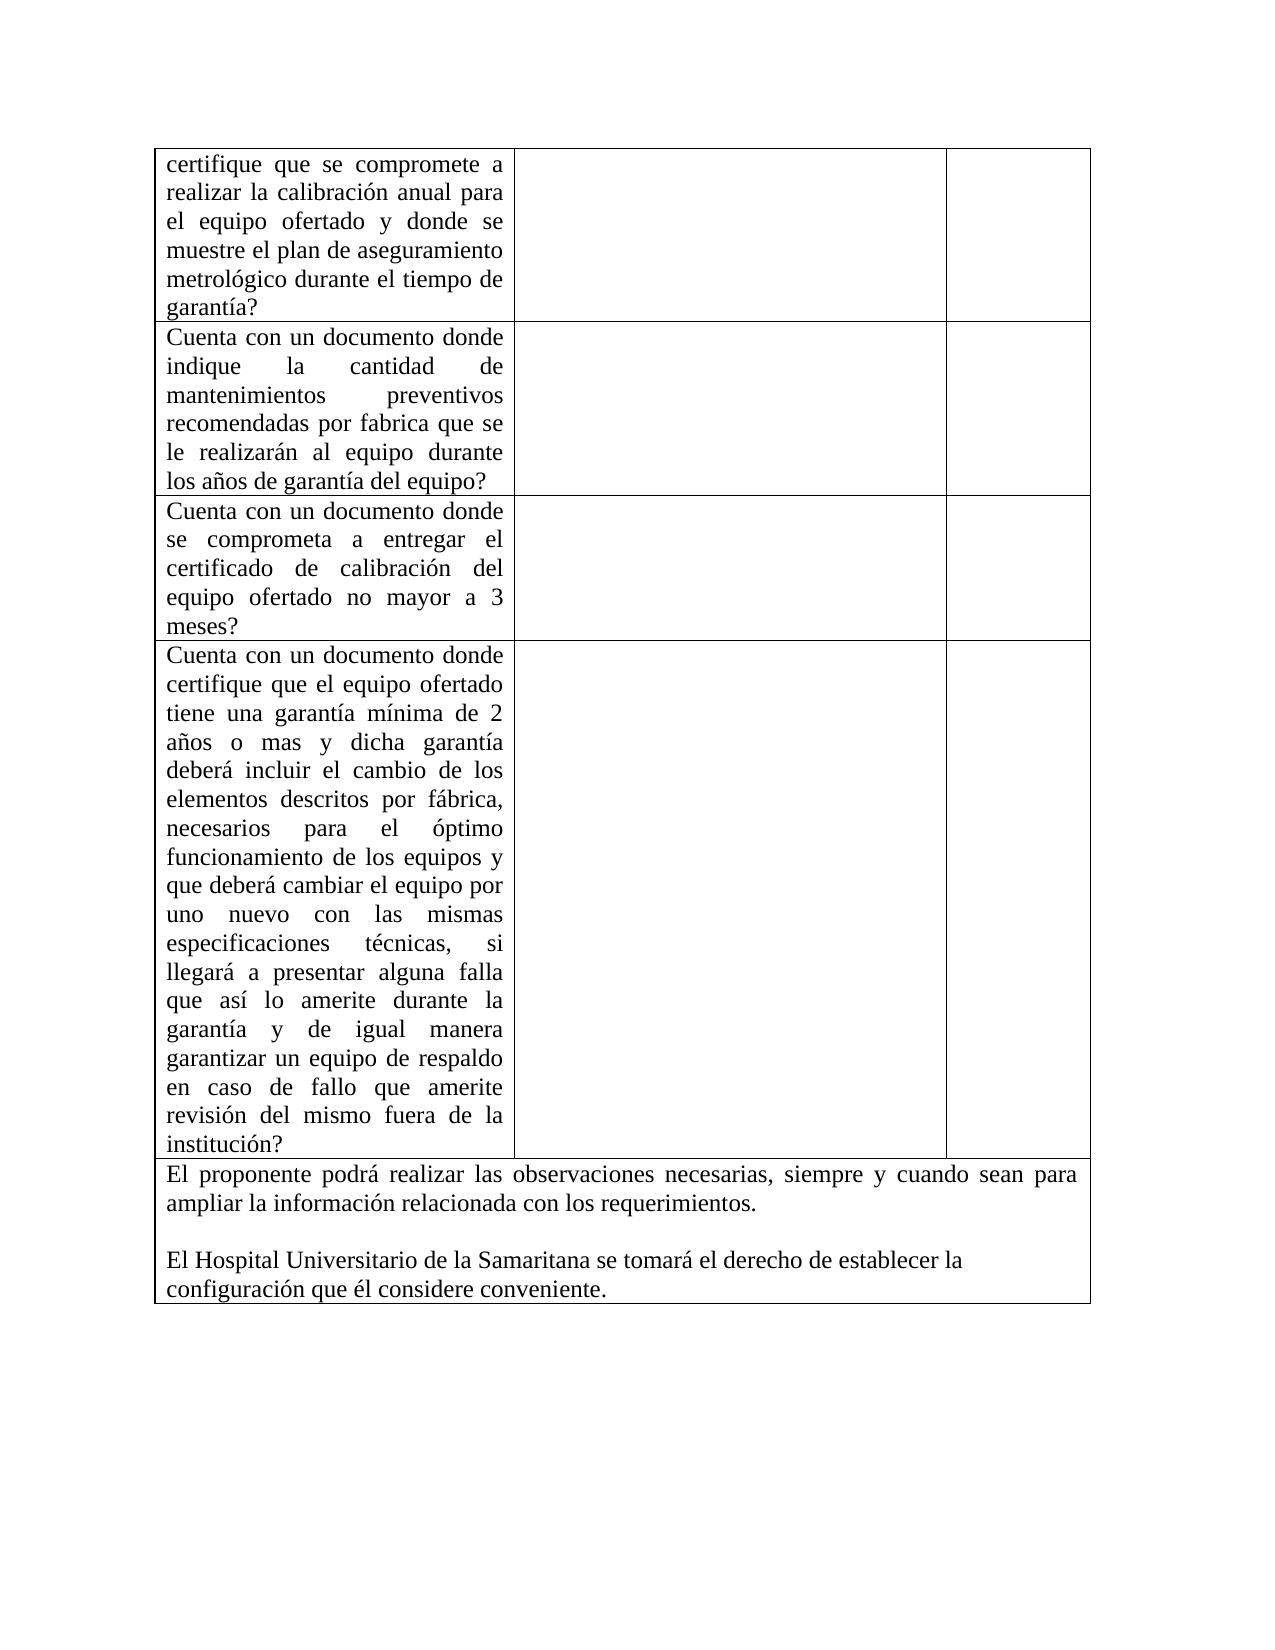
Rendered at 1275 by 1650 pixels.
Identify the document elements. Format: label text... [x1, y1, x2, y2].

table_cell [947, 496, 1090, 639]
table_cell [515, 322, 946, 495]
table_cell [156, 149, 514, 321]
table_cell El proponente podrá realizar las observaciones necesarias, siempre y cuando sean para ampliar la información relacionada con los requerimientos. El Hospital Universitario de la Samaritana se tomará el derecho de establecer la configuración que él considere conveniente. [156, 1159, 1090, 1303]
table_cell [515, 641, 946, 1158]
table_cell [947, 149, 1090, 321]
table_cell Cuenta con un documento donde certifique que el equipo ofertado tiene una garantía mínima de 2 años o mas y dicha garantía deberá incluir el cambio de los elementos descritos por fábrica, necesarios para el óptimo funcionamiento de los equipos y que deberá cambiar el equipo por uno nuevo con las mismas especificaciones técnicas, si llegará a presentar alguna falla que así lo amerite durante la garantía y de igual manera garantizar un equipo de respaldo en caso de fallo que amerite revisión del mismo fuera de la institución? [156, 641, 514, 1158]
table_cell [515, 496, 946, 639]
table_cell [947, 641, 1090, 1158]
table_cell Cuenta con un documento donde se comprometa a entregar el certificado de calibración del equipo ofertado no mayor a 3 meses? [156, 496, 514, 639]
table_cell Cuenta con un documento donde indique la cantidad de mantenimientos preventivos recomendadas por fabrica que se le realizarán al equipo durante los años de garantía del equipo? [156, 322, 514, 495]
table_cell [515, 149, 946, 321]
table_cell [947, 322, 1090, 495]
